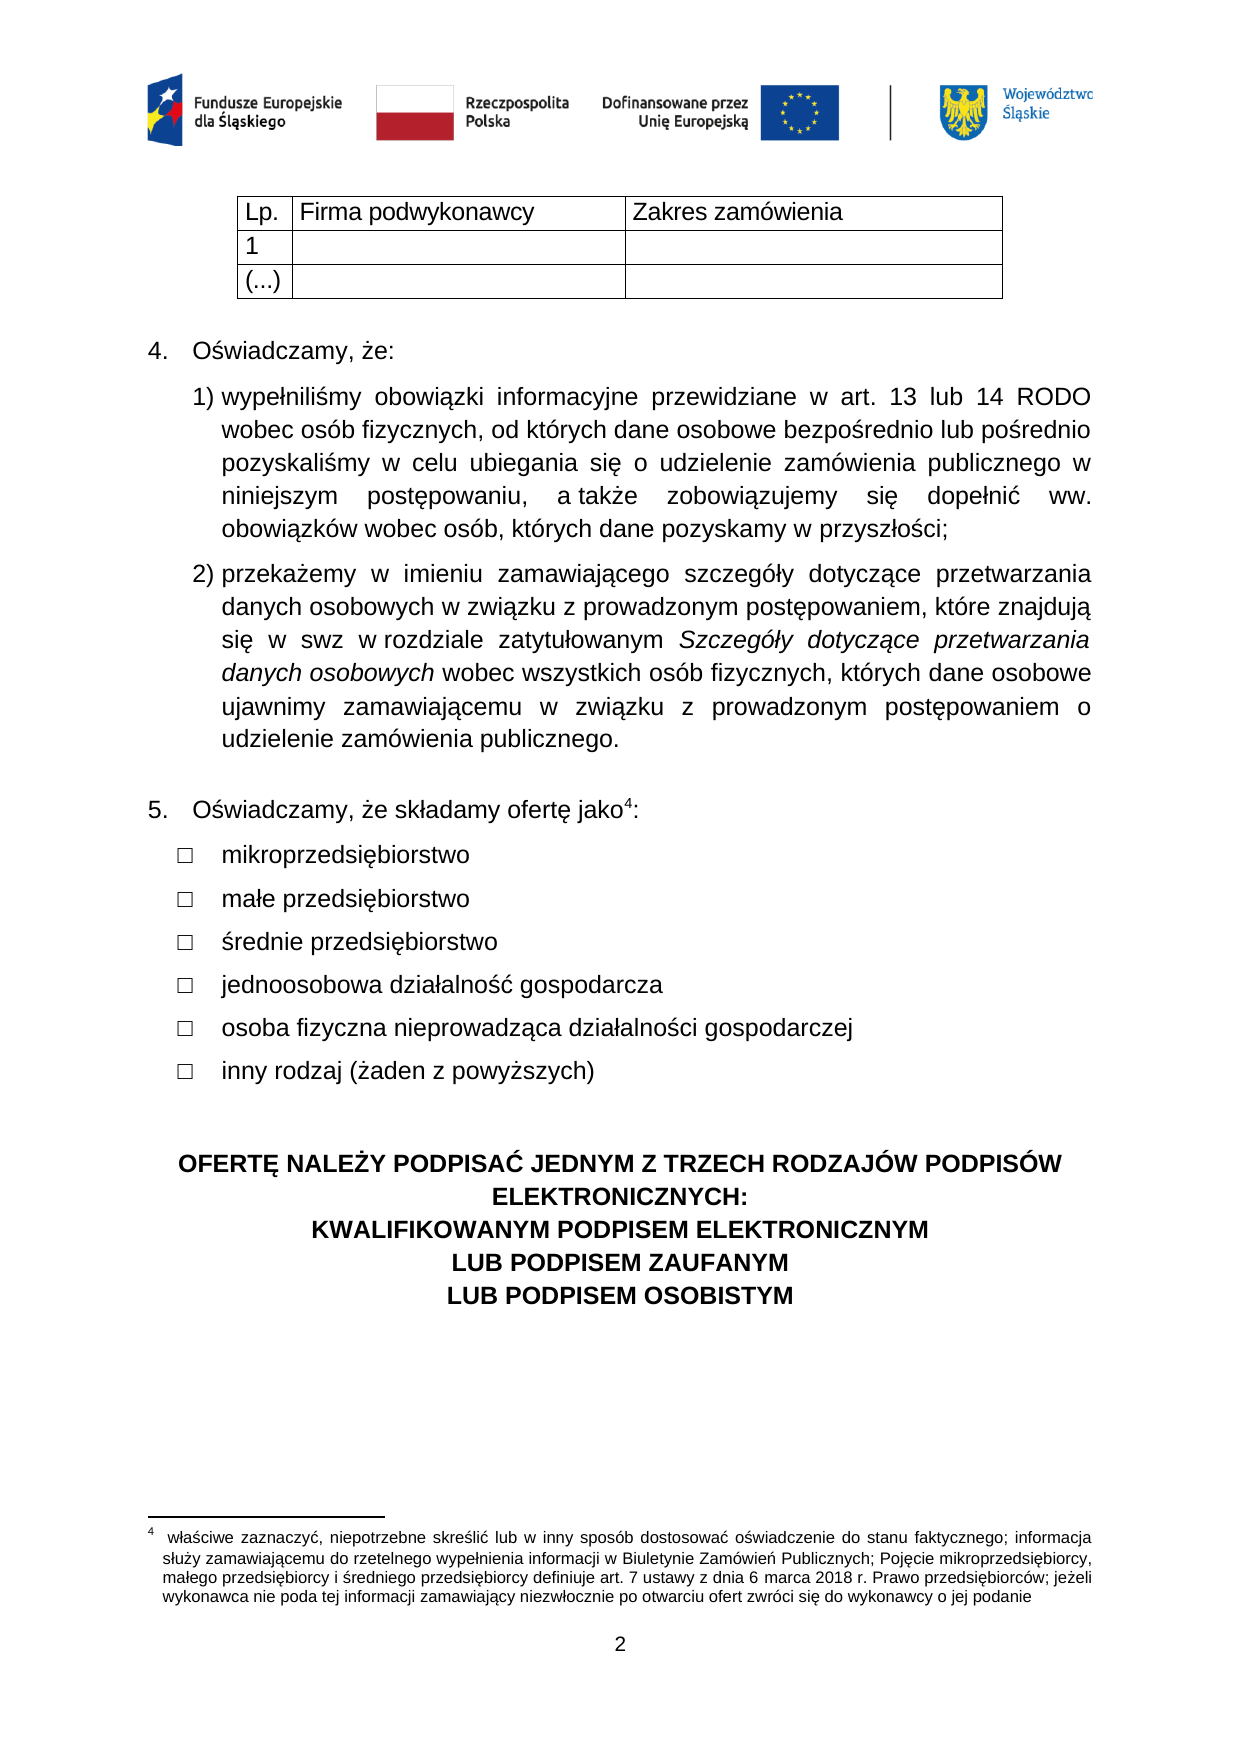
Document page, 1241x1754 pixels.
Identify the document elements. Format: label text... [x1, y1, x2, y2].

table_header Lp. [238, 197, 292, 229]
table_cell 1 [238, 231, 292, 264]
text □ jednoosobowa działalność gospodarcza [177, 970, 1093, 999]
text OFERTĘ NALEŻY PODPISAĆ JEDNYM Z TRZECH RODZAJÓW PODPISÓW ELEKTRONICZNYCH: [148, 1149, 1093, 1211]
text □ małe przedsiębiorstwo [177, 884, 1093, 912]
list wypełniliśmy obowiązki informacyjne przewidziane w art. 13 lub 14 RODO wobec osób fizycznych, od których dane osobowe bezpośrednio lub pośrednio pozyskaliśmy w celu ubiegania się o udzielenie zamówienia publicznego w niniejszym postępowaniu, a także zobowiązujemy się dopełnić ww. obowiązków wobec osób, których dane pozyskamy w przyszłości; [192, 382, 1093, 543]
text □ inny rodzaj (żaden z powyższych) [177, 1056, 1093, 1085]
text □ mikroprzedsiębiorstwo [177, 841, 1093, 869]
text KWALIFIKOWANYM PODPISEM ELEKTRONICZNYM [148, 1215, 1093, 1244]
list przekażemy w imieniu zamawiającego szczegóły dotyczące przetwarzania danych osobowych w związku z prowadzonym postępowaniem, które znajdują się w swz w rozdziale zatytułowanym Szczegóły dotyczące przetwarzania danych osobowych wobec wszystkich osób fizycznych, których dane osobowe ujawnimy zamawiającemu w związku z prowadzonym postępowaniem o udzielenie zamówienia publicznego. [192, 559, 1093, 753]
list Oświadczamy, że składamy ofertę jako: [148, 795, 1093, 824]
text LUB PODPISEM OSOBISTYM [148, 1281, 1093, 1310]
text LUB PODPISEM ZAUFANYM [148, 1248, 1093, 1277]
table_header Zakres zamówienia [626, 197, 1002, 229]
table_cell (...) [238, 265, 292, 298]
table_cell [293, 231, 625, 264]
table_cell [626, 265, 1002, 298]
list Oświadczamy, że: [148, 336, 1093, 365]
table_cell [293, 265, 625, 298]
text □ osoba fizyczna nieprowadząca działalności gospodarczej [177, 1013, 1093, 1042]
table_cell [626, 231, 1002, 264]
text □ średnie przedsiębiorstwo [177, 927, 1093, 956]
table_header Firma podwykonawcy [293, 197, 625, 229]
